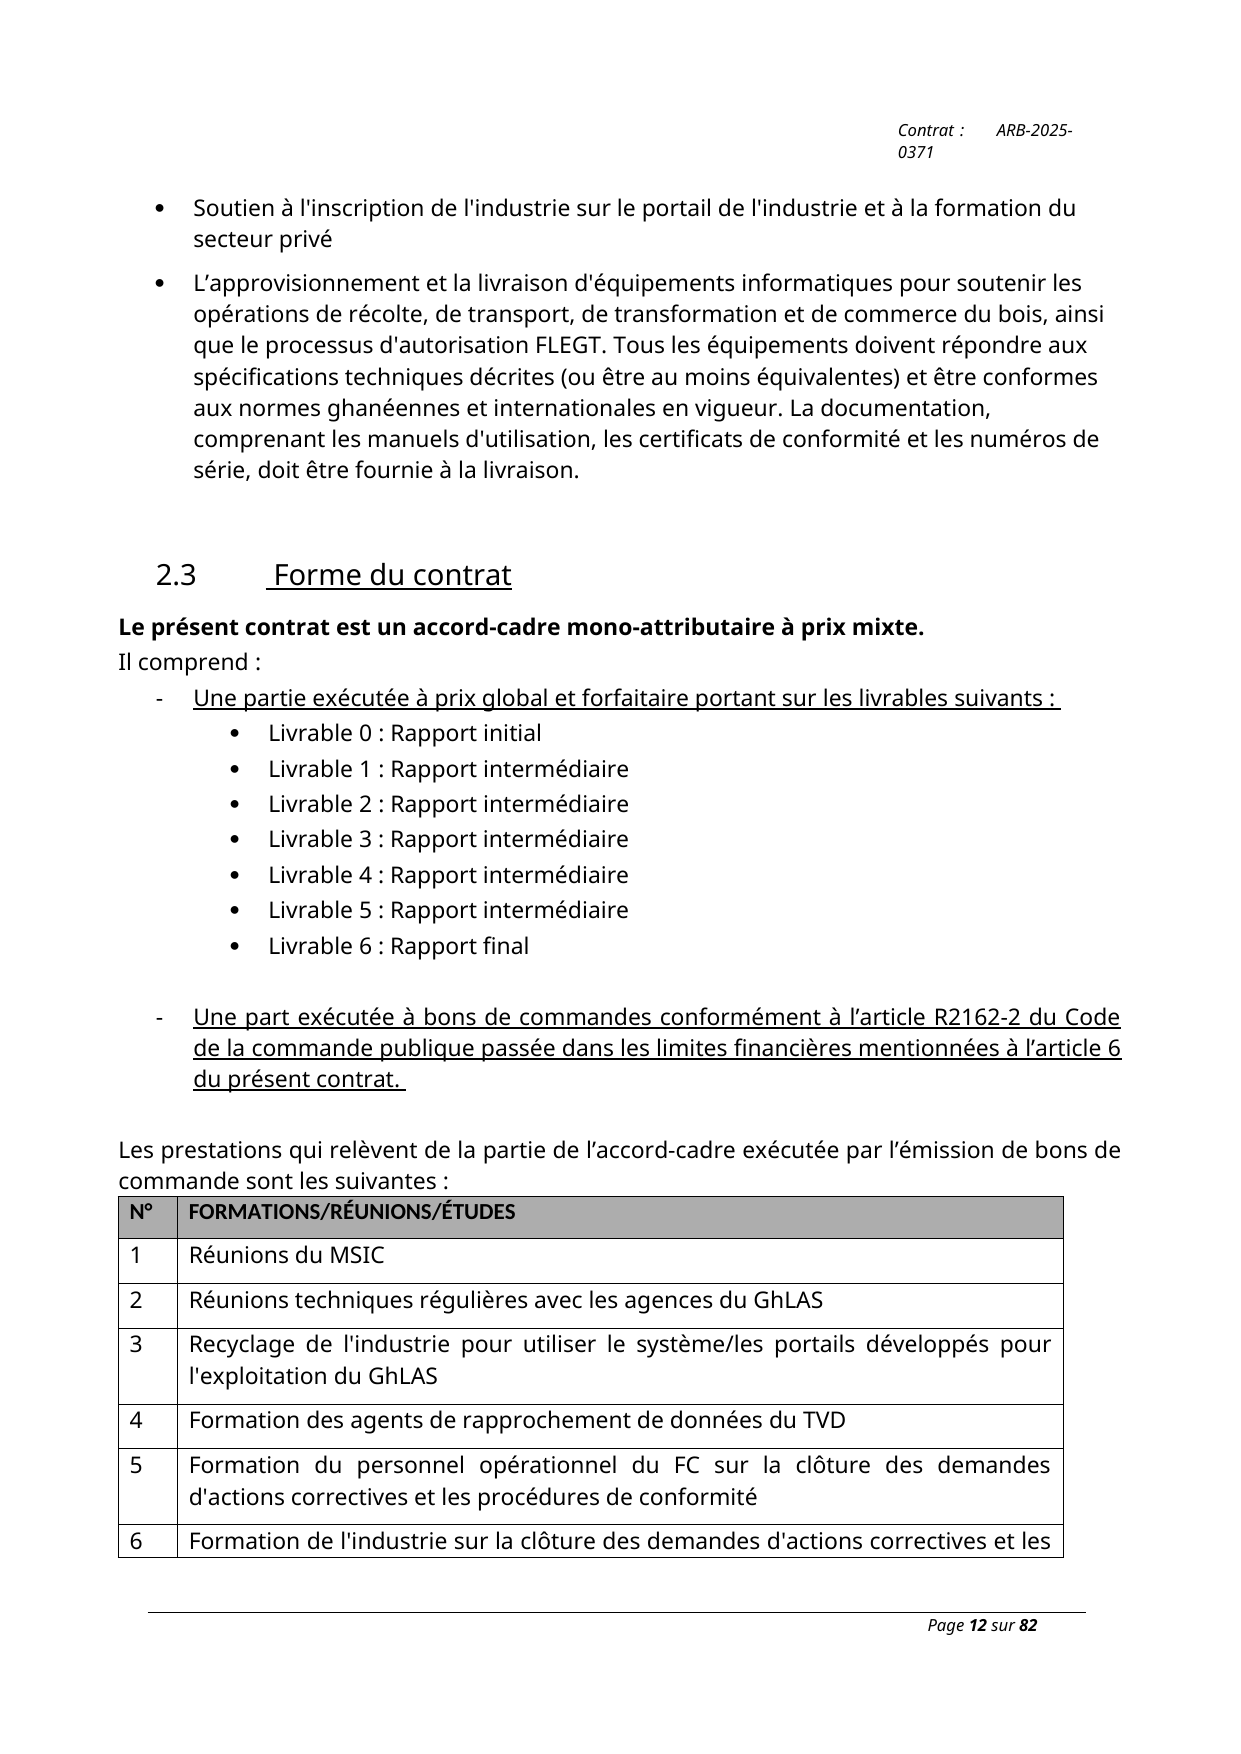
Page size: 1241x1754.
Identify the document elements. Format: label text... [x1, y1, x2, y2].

table_cell Recyclage de l'industrie pour utiliser le système/les portails développés pour l'exploitation du GhLAS [178, 1329, 1063, 1403]
list Une part exécutée à bons de commandes conformément à l’article R2162-2 du Code de la commande publique passée dans les limites financières mentionnées à l’article 6 du présent contrat. [156, 1000, 1122, 1094]
list Livrable 6 : Rapport final [231, 929, 1122, 961]
text Il comprend : [118, 646, 1122, 677]
table_cell 2 [119, 1284, 177, 1327]
table_cell 5 [119, 1449, 177, 1524]
table_cell Formation du personnel opérationnel du FC sur la clôture des demandes d'actions correctives et les procédures de conformité [178, 1449, 1063, 1524]
table_cell 6 [119, 1525, 177, 1557]
table_cell Formation des agents de rapprochement de données du TVD [178, 1405, 1063, 1448]
table_cell Réunions du MSIC [178, 1239, 1063, 1283]
table_cell Réunions techniques régulières avec les agences du GhLAS [178, 1284, 1063, 1327]
list L’approvisionnement et la livraison d'équipements informatiques pour soutenir les opérations de récolte, de transport, de transformation et de commerce du bois, ainsi que le processus d'autorisation FLEGT. Tous les équipements doivent répondre aux spécifications techniques décrites (ou être au moins équivalentes) et être conformes aux normes ghanéennes et internationales en vigueur. La documentation, comprenant les manuels d'utilisation, les certificats de conformité et les numéros de série, doit être fournie à la livraison. [156, 267, 1122, 486]
table_cell 4 [119, 1405, 177, 1448]
list Livrable 0 : Rapport initial [231, 717, 1122, 748]
list Livrable 3 : Rapport intermédiaire [231, 823, 1122, 854]
list Livrable 1 : Rapport intermédiaire [231, 752, 1122, 784]
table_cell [178, 1525, 1063, 1557]
table_header N° [119, 1197, 177, 1238]
list Soutien à l'inscription de l'industrie sur le portail de l'industrie et à la formation du secteur privé [156, 192, 1122, 254]
text Forme du contrat [156, 554, 1122, 594]
list Livrable 2 : Rapport intermédiaire [231, 788, 1122, 819]
text Le présent contrat est un accord-cadre mono-attributaire à prix mixte. [118, 611, 1122, 642]
list Livrable 5 : Rapport intermédiaire [231, 894, 1122, 925]
list Une partie exécutée à prix global et forfaitaire portant sur les livrables suivants : [156, 682, 1122, 713]
list Livrable 4 : Rapport intermédiaire [231, 859, 1122, 890]
table_cell 1 [119, 1239, 177, 1283]
table_cell 3 [119, 1329, 177, 1403]
text Les prestations qui relèvent de la partie de l’accord-cadre exécutée par l’émission de bons de commande sont les suivantes : [118, 1134, 1122, 1196]
table_header FORMATIONS/RÉUNIONS/ÉTUDES [178, 1197, 1063, 1238]
